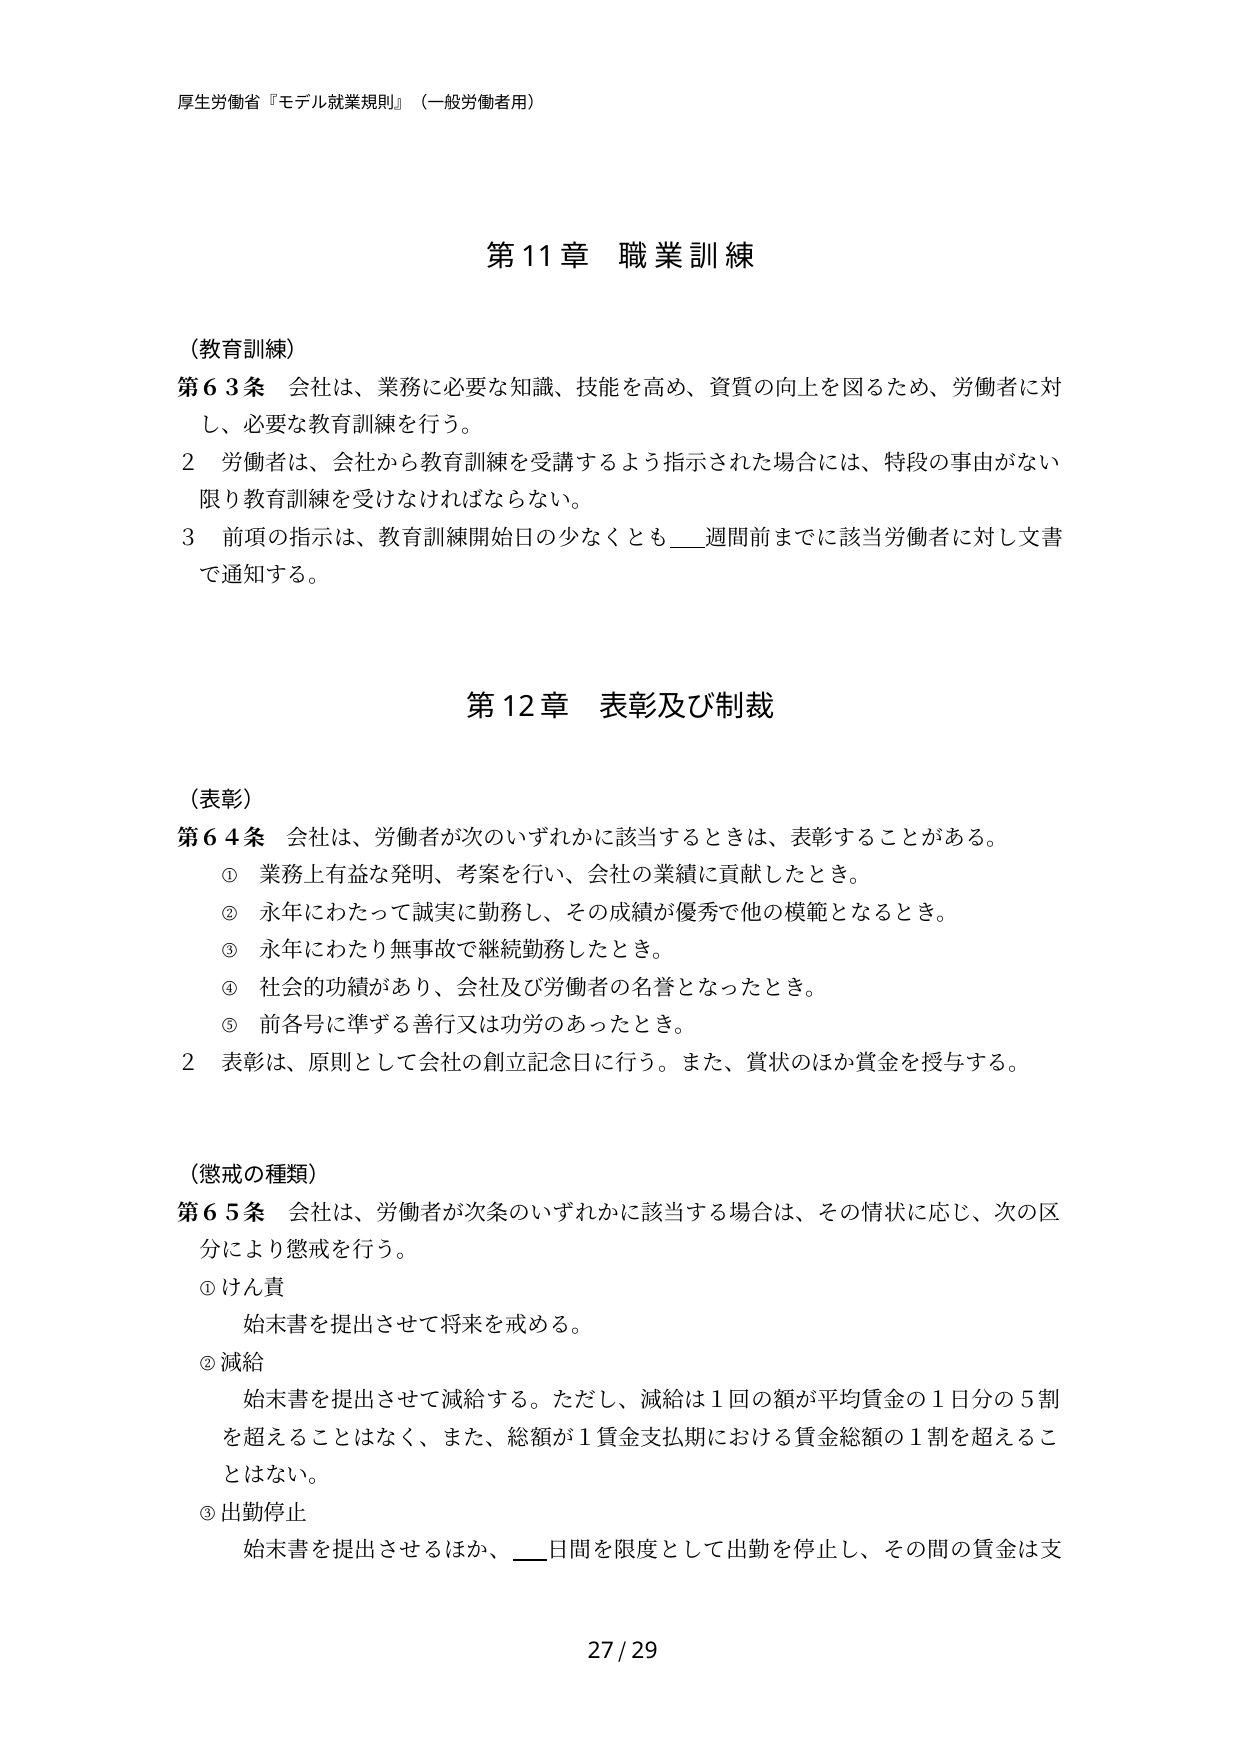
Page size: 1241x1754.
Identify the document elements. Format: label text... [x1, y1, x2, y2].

text ①けん責 [199, 1267, 1063, 1304]
text 第12章 表彰及び制裁 [177, 667, 1063, 742]
text ② 永年にわたって誠実に勤務し、その成績が優秀で他の模範となるとき。 [221, 892, 1063, 929]
text ③ 永年にわたり無事故で継続勤務したとき。 [221, 929, 1063, 967]
text ②減給 [199, 1342, 1063, 1379]
text ① 業務上有益な発明、考案を行い、会社の業績に貢献したとき。 [221, 854, 1063, 892]
text ⑤ 前各号に準ずる善行又は功労のあったとき。 [221, 1004, 1063, 1042]
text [221, 1529, 1063, 1567]
text 第６４条 会社は、労働者が次のいずれかに該当するときは、表彰することがある。 [177, 817, 1063, 854]
text 始末書を提出させて減給する。ただし、減給は１回の額が平均賃金の１日分の５割を超えることはなく、また、総額が１賃金支払期における賃金総額の１割を超えることはない。 [221, 1379, 1063, 1492]
text ③出勤停止 [199, 1492, 1063, 1529]
text （懲戒の種類） [177, 1154, 1063, 1192]
text 始末書を提出させて将来を戒める。 [221, 1304, 1063, 1342]
text 第11章 職 業 訓 練 [177, 217, 1063, 292]
text ２ 労働者は、会社から教育訓練を受講するよう指示された場合には、特段の事由がない限り教育訓練を受けなければならない。 [177, 442, 1063, 517]
text ２ 表彰は、原則として会社の創立記念日に行う。また、賞状のほか賞金を授与する。 [177, 1042, 1063, 1079]
text 第６５条 会社は、労働者が次条のいずれかに該当する場合は、その情状に応じ、次の区分により懲戒を行う。 [177, 1192, 1063, 1267]
text （教育訓練） [177, 329, 1063, 367]
text 第６３条 会社は、業務に必要な知識、技能を高め、資質の向上を図るため、労働者に対し、必要な教育訓練を行う。 [177, 367, 1063, 442]
text （表彰） [177, 779, 1063, 817]
text ④ 社会的功績があり、会社及び労働者の名誉となったとき。 [221, 967, 1063, 1004]
text ３ 前項の指示は、教育訓練開始日の少なくとも 週間前までに該当労働者に対し文書で通知する。 [177, 517, 1063, 592]
